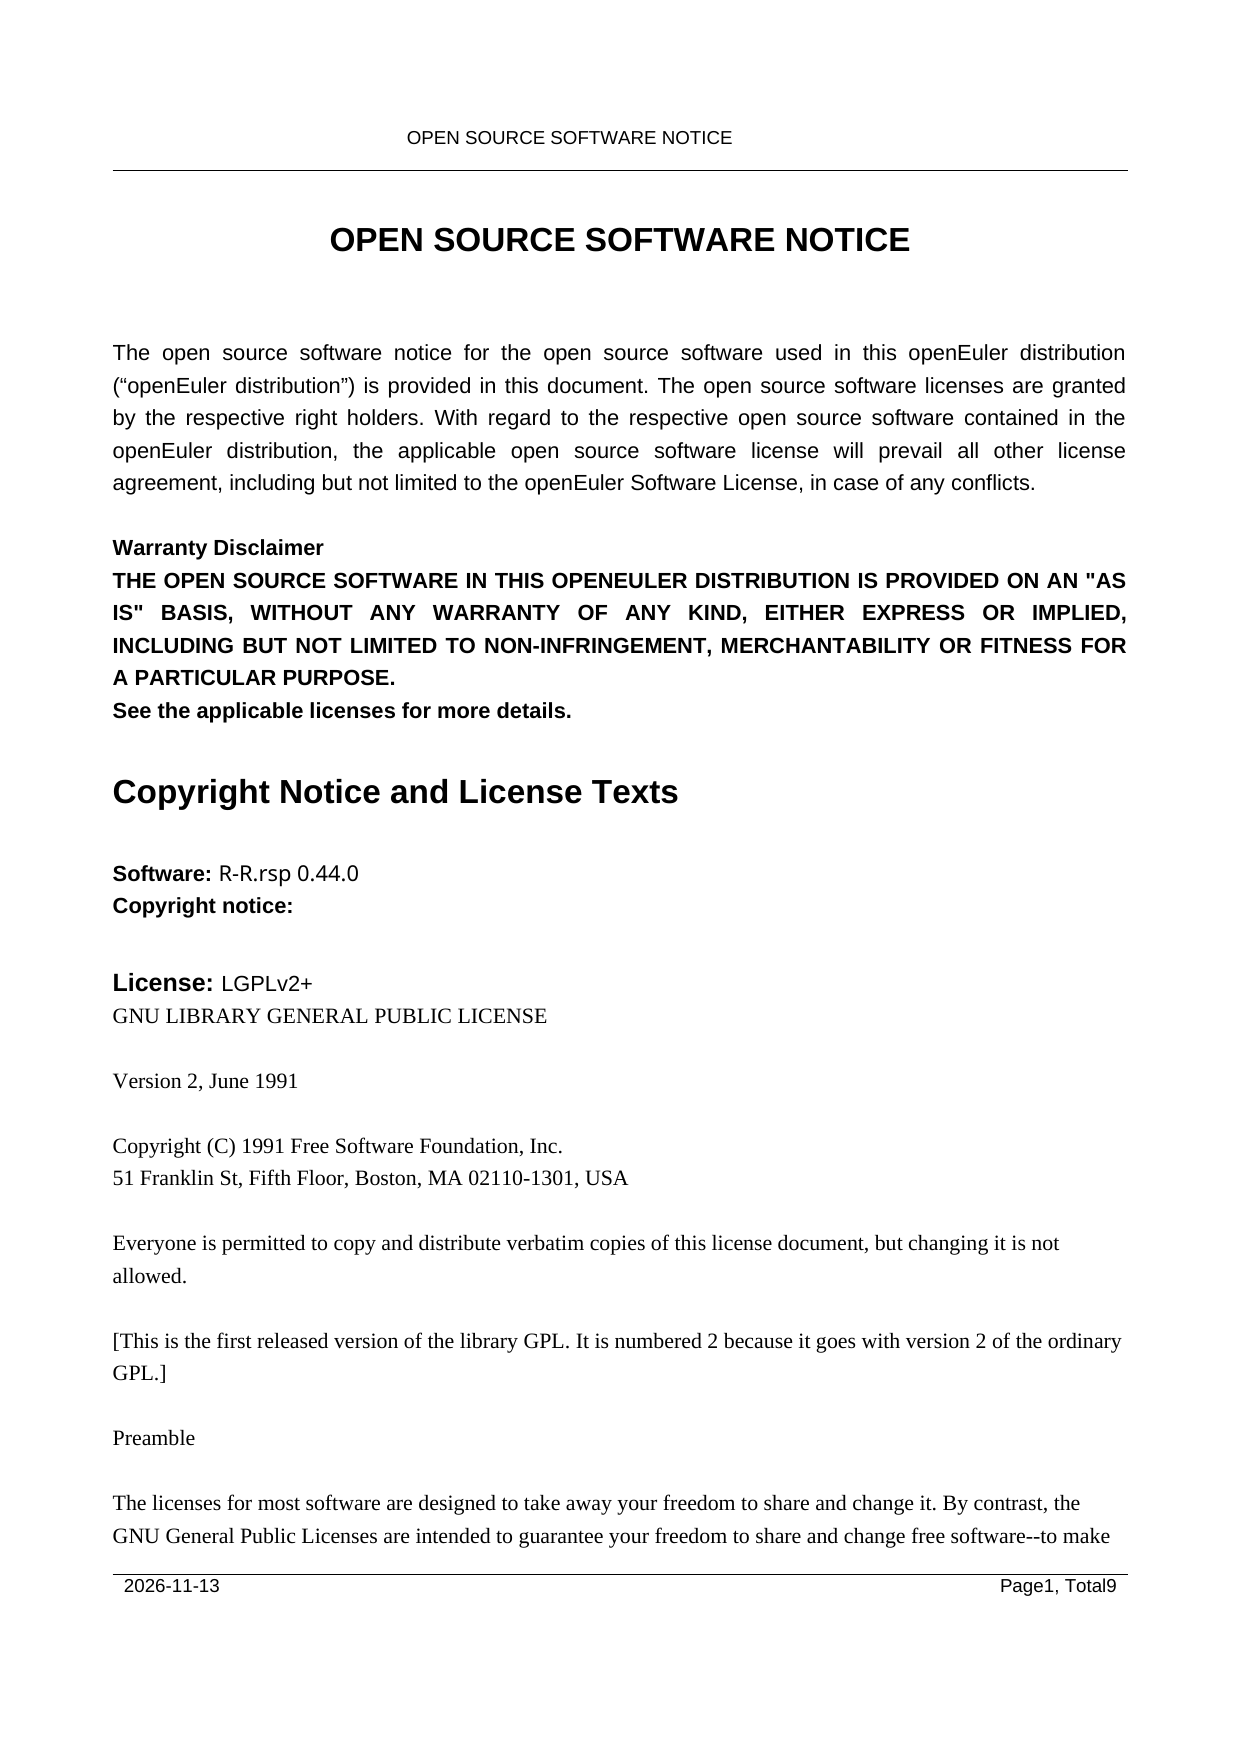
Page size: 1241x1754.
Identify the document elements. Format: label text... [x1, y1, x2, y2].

text OPEN SOURCE SOFTWARE NOTICE [112, 206, 1128, 271]
text THE OPEN SOURCE SOFTWARE IN THIS OPENEULER DISTRIBUTION IS PROVIDED ON AN "AS IS" BASIS, WITHOUT ANY WARRANTY OF ANY KIND, EITHER EXPRESS OR IMPLIED, INCLUDING BUT NOT LIMITED TO NON-INFRINGEMENT, MERCHANTABILITY OR FITNESS FOR A PARTICULAR PURPOSE. See the applicable licenses for more details. [112, 564, 1128, 726]
text Copyright notice: [112, 889, 1128, 921]
title Software: R-R.rsp 0.44.0 [112, 856, 1128, 889]
text Warranty Disclaimer [112, 531, 1128, 564]
text The open source software notice for the open source software used in this openEuler distribution (“openEuler distribution”) is provided in this document. The open source software licenses are granted by the respective right holders. With regard to the respective open source software contained in the openEuler distribution, the applicable open source software license will prevail all other license agreement, including but not limited to the openEuler Software License, in case of any conflicts. [112, 336, 1128, 499]
text License: LGPLv2+ [112, 966, 1128, 999]
text Copyright Notice and License Texts [112, 759, 1128, 824]
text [112, 999, 1128, 1551]
